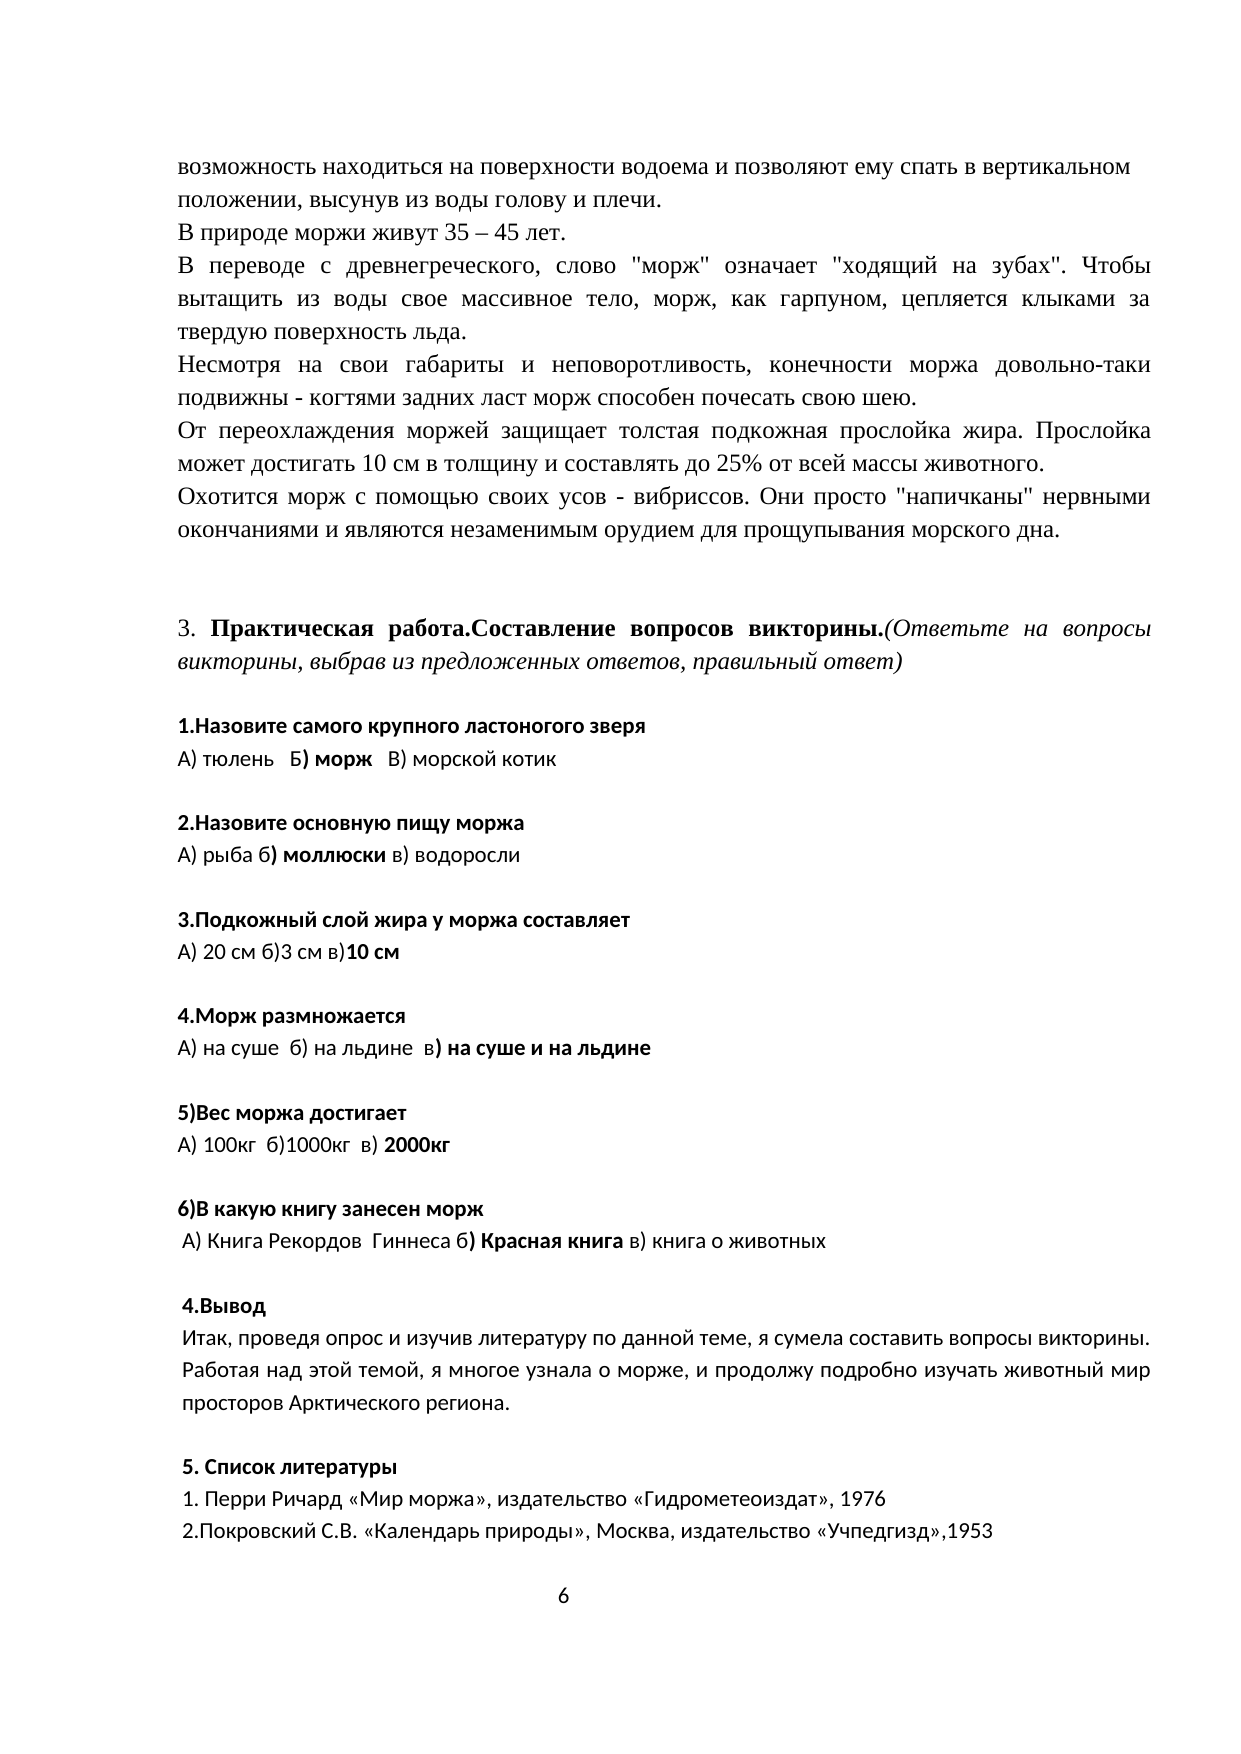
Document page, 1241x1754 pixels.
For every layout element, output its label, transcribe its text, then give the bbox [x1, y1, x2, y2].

text 1.Назовите самого крупного ластоногого зверя [177, 712, 1152, 740]
text В природе моржи живут 35 – 45 лет. [177, 217, 1152, 246]
text Несмотря на свои габариты и неповоротливость, конечности моржа довольно-таки подвижны - когтями задних ласт морж способен почесать свою шею. [177, 349, 1152, 411]
text 2.Покровский С.В. «Календарь природы», Москва, издательство «Учпедгизд»,1953 [182, 1516, 1152, 1544]
text Охотится морж с помощью своих усов - вибриссов. Они просто "напичканы" нервными окончаниями и являются незаменимым орудием для прощупывания морского дна. [177, 481, 1152, 543]
text А) 20 см б)3 см в)10 см [177, 937, 1152, 965]
text 6 [182, 1581, 1152, 1609]
text В переводе с древнегреческого, слово "морж" означает "ходящий на зубах". Чтобы вытащить из воды свое массивное тело, морж, как гарпуном, цепляется клыками за твердую поверхность льда. [177, 250, 1152, 345]
text А) на суше б) на льдине в) на суше и на льдине [177, 1033, 1152, 1062]
text 5)Вес моржа достигает [177, 1098, 1152, 1126]
text 6)В какую книгу занесен морж [177, 1194, 1152, 1222]
text 1. Перри Ричард «Мир моржа», издательство «Гидрометеоиздат», 1976 [182, 1484, 1152, 1512]
text А) тюлень Б) морж В) морской котик [177, 744, 1152, 772]
text Итак, проведя опрос и изучив литературу по данной теме, я сумела составить вопросы викторины. Работая над этой темой, я многое узнала о морже, и продолжу подробно изучать животный мир просторов Арктического региона. [182, 1323, 1152, 1416]
text А) рыба б) моллюски в) водоросли [177, 840, 1152, 868]
text А) Книга Рекордов Гиннеса б) Красная книга в) книга о животных [182, 1227, 1152, 1255]
text 2.Назовите основную пищу моржа [177, 808, 1152, 836]
text А) 100кг б)1000кг в) 2000кг [177, 1130, 1152, 1158]
text 3.Подкожный слой жира у моржа составляет [177, 905, 1152, 933]
text 4.Морж размножается [177, 1001, 1152, 1029]
text возможность находиться на поверхности водоема и позволяют ему спать в вертикальном положении, высунув из воды голову и плечи. [177, 151, 1152, 213]
text 3. Практическая работа.Составление вопросов викторины.(Ответьте на вопросы викторины, выбрав из предложенных ответов, правильный ответ) [177, 613, 1152, 675]
text От переохлаждения моржей защищает толстая подкожная прослойка жира. Прослойка может достигать 10 см в толщину и составлять до 25% от всей массы животного. [177, 415, 1152, 477]
text 5. Список литературы [182, 1452, 1152, 1480]
text 4.Вывод [182, 1291, 1152, 1319]
